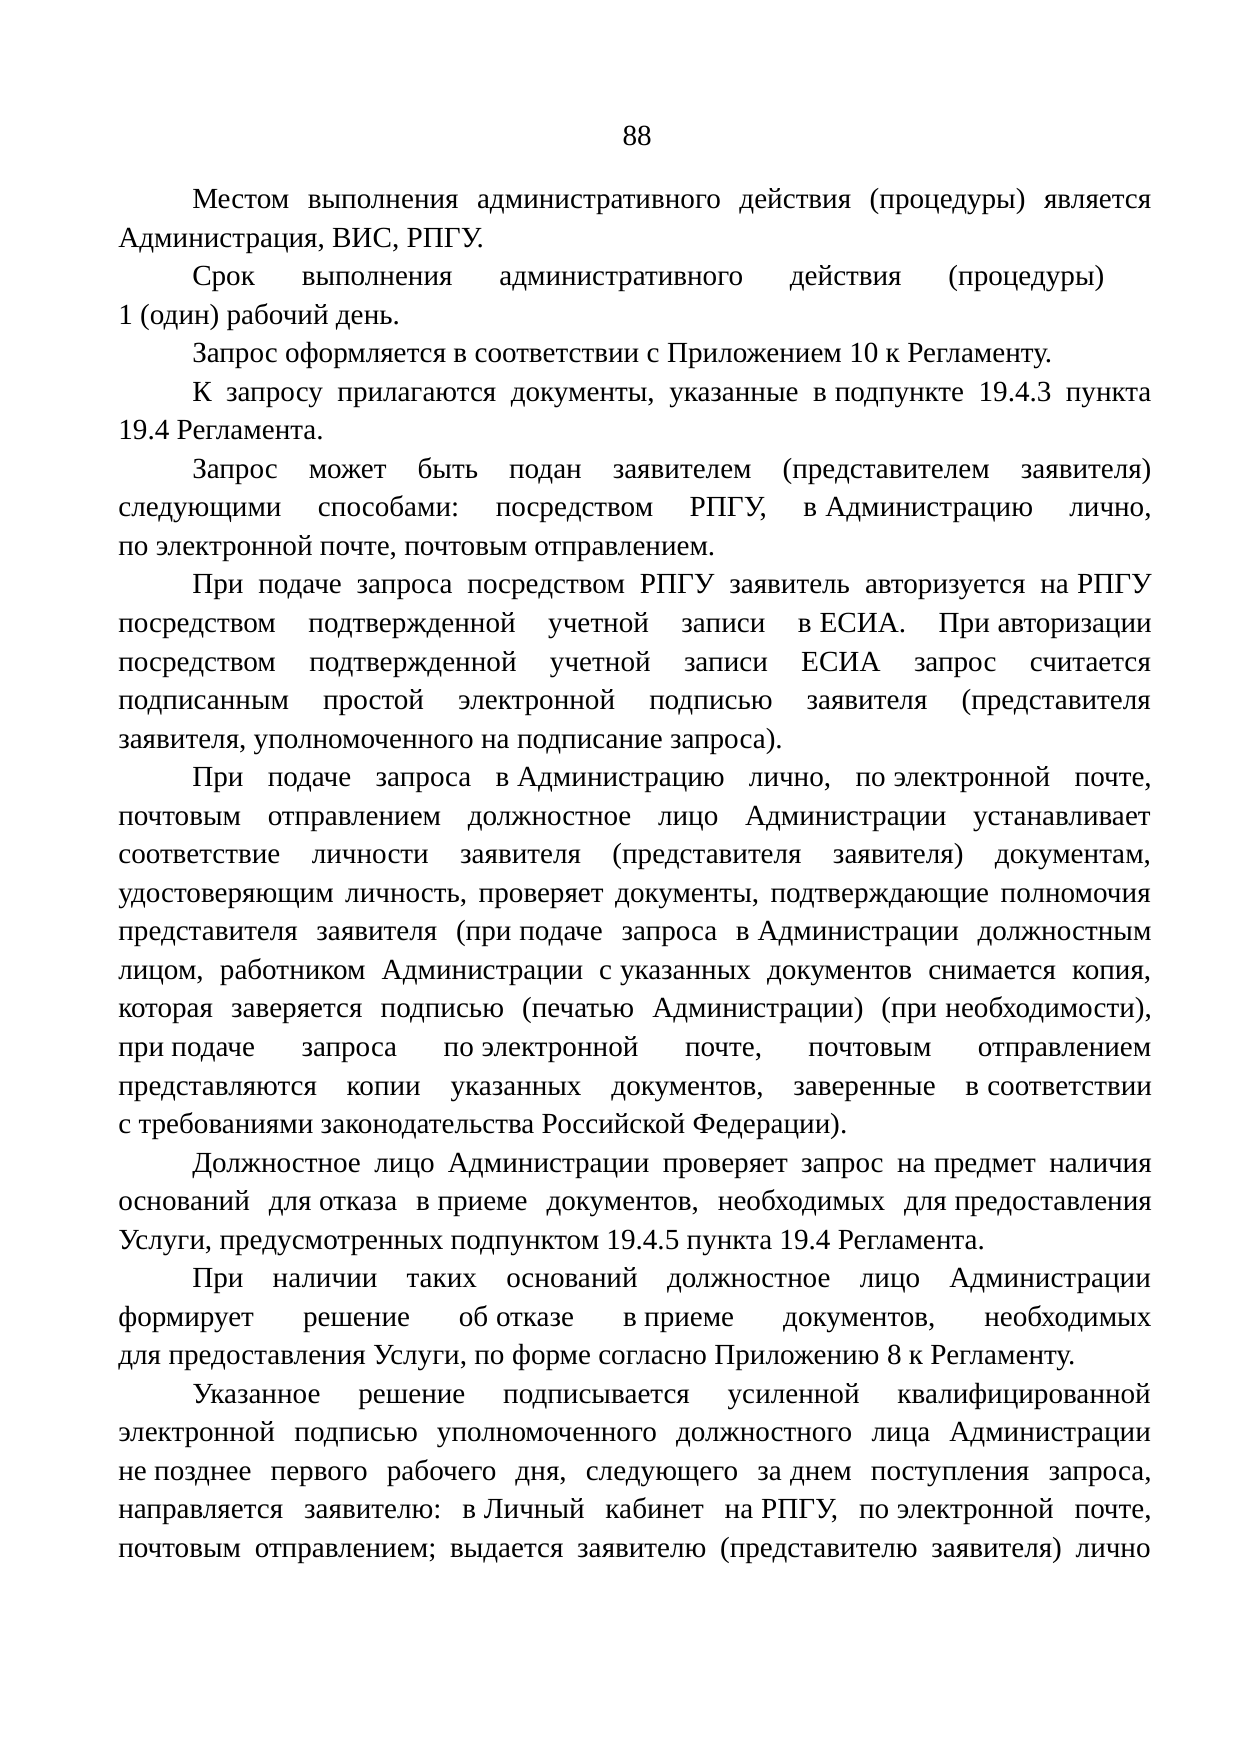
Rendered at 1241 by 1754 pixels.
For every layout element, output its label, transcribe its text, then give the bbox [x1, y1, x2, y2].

text Должностное лицо Администрации проверяет запрос на предмет наличия оснований для отказа в приеме документов, необходимых для предоставления Услуги, предусмотренных подпунктом 19.4.5 пункта 19.4 Регламента. [118, 1145, 1152, 1255]
text Запрос оформляется в соответствии с Приложением 10 к Регламенту. [118, 335, 1152, 369]
text При подаче запроса посредством РПГУ заявитель авторизуется на РПГУ посредством подтвержденной учетной записи в ЕСИА. При авторизации посредством подтвержденной учетной записи ЕСИА запрос считается подписанным простой электронной подписью заявителя (представителя заявителя, уполномоченного на подписание запроса). [118, 567, 1152, 754]
text Запрос может быть подан заявителем (представителем заявителя) следующими способами: посредством РПГУ, в Администрацию лично, по электронной почте, почтовым отправлением. [118, 451, 1152, 562]
text При подаче запроса в Администрацию лично, по электронной почте, почтовым отправлением должностное лицо Администрации устанавливает соответствие личности заявителя (представителя заявителя) документам, удостоверяющим личность, проверяет документы, подтверждающие полномочия представителя заявителя (при подаче запроса в Администрации должностным лицом, работником Администрации с указанных документов снимается копия, которая заверяется подписью (печатью Администрации) (при необходимости), при подаче запроса по электронной почте, почтовым отправлением представляются копии указанных документов, заверенные в соответствии с требованиями законодательства Российской Федерации). [118, 759, 1152, 1140]
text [118, 1376, 1152, 1564]
text Срок выполнения административного действия (процедуры) 1 (один) рабочий день. [118, 258, 1152, 330]
text Местом выполнения административного действия (процедуры) является Администрация, ВИС, РПГУ. [118, 181, 1152, 253]
text При наличии таких оснований должностное лицо Администрации формирует решение об отказе в приеме документов, необходимых для предоставления Услуги, по форме согласно Приложению 8 к Регламенту. [118, 1260, 1152, 1371]
text К запросу прилагаются документы, указанные в подпункте 19.4.3 пункта 19.4 Регламента. [118, 374, 1152, 446]
